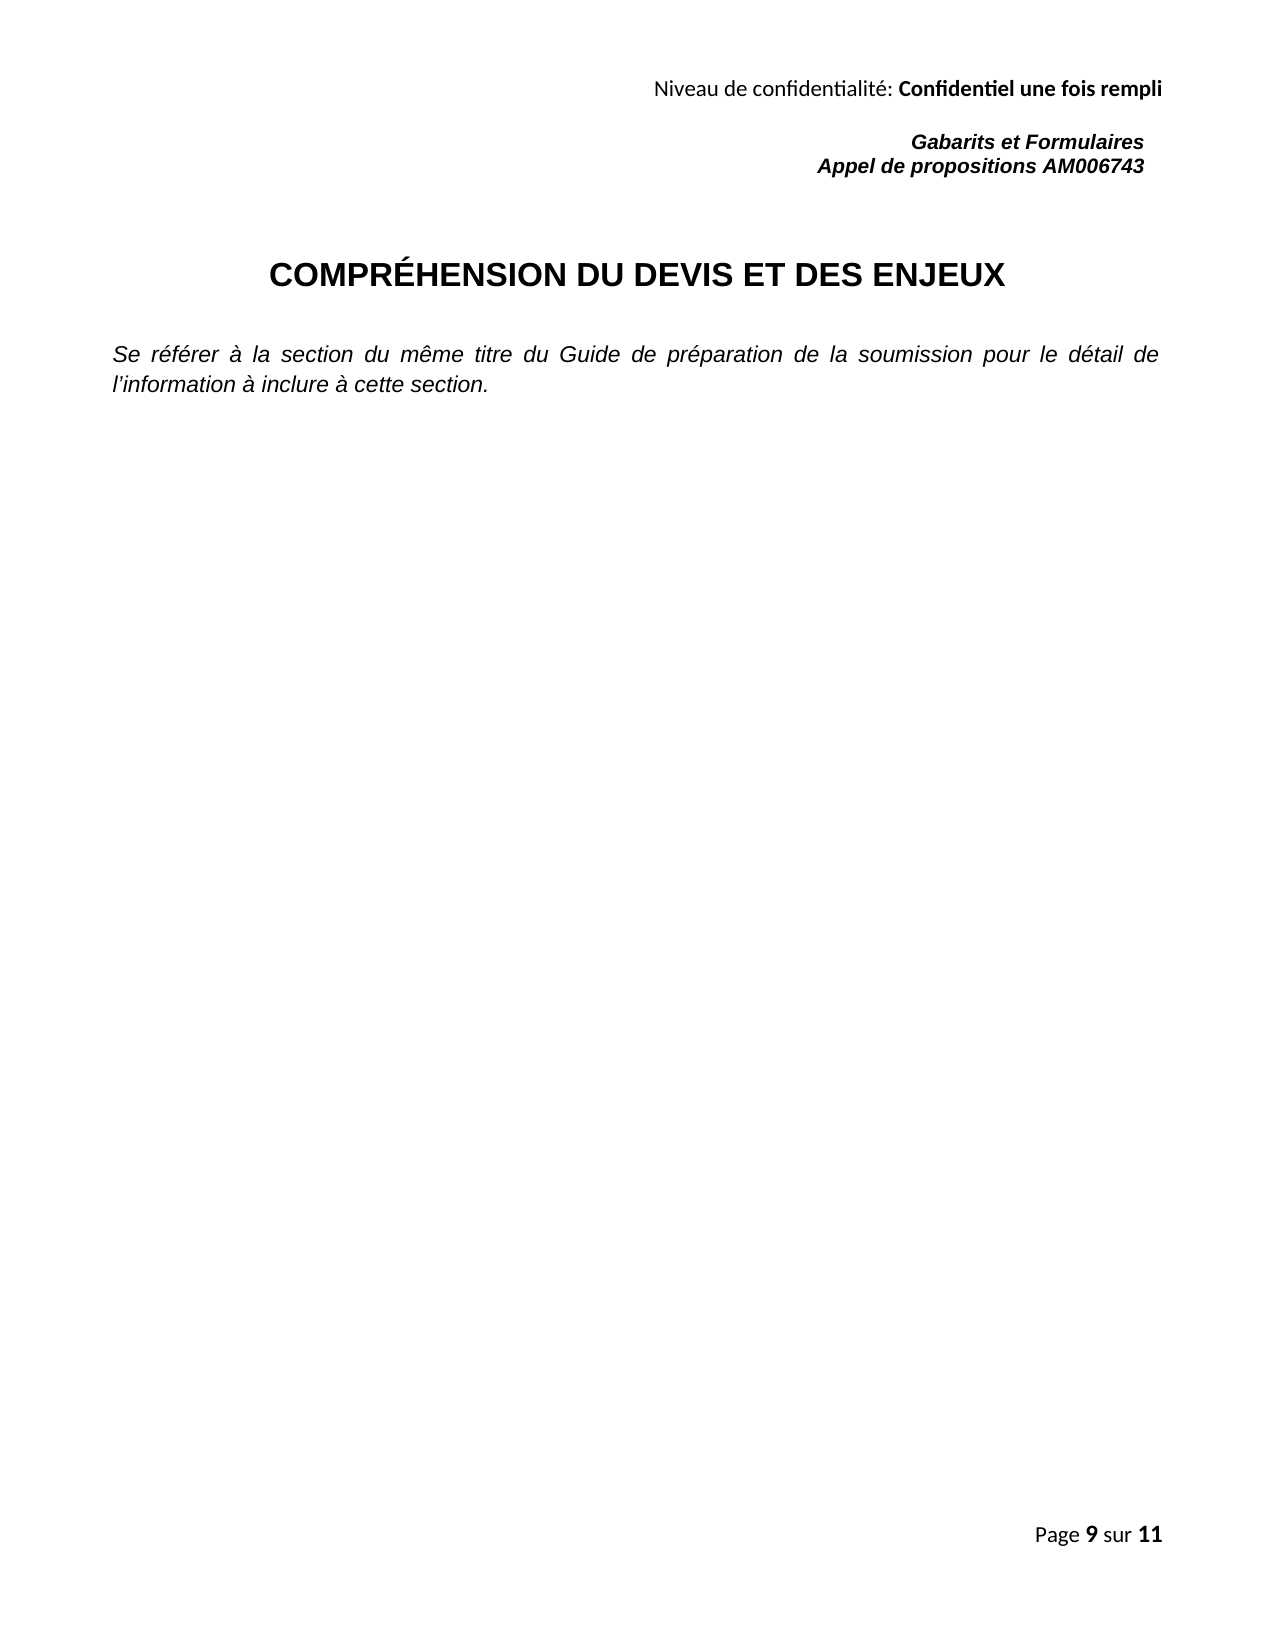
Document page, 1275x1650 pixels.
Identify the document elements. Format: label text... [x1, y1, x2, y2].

subtitle COMPRÉHENSION DU DEVIS ET DES ENJEUX [112, 255, 1162, 293]
text Se référer à la section du même titre du Guide de préparation de la soumission pour le détail de l’information à inclure à cette section. [112, 341, 1162, 428]
